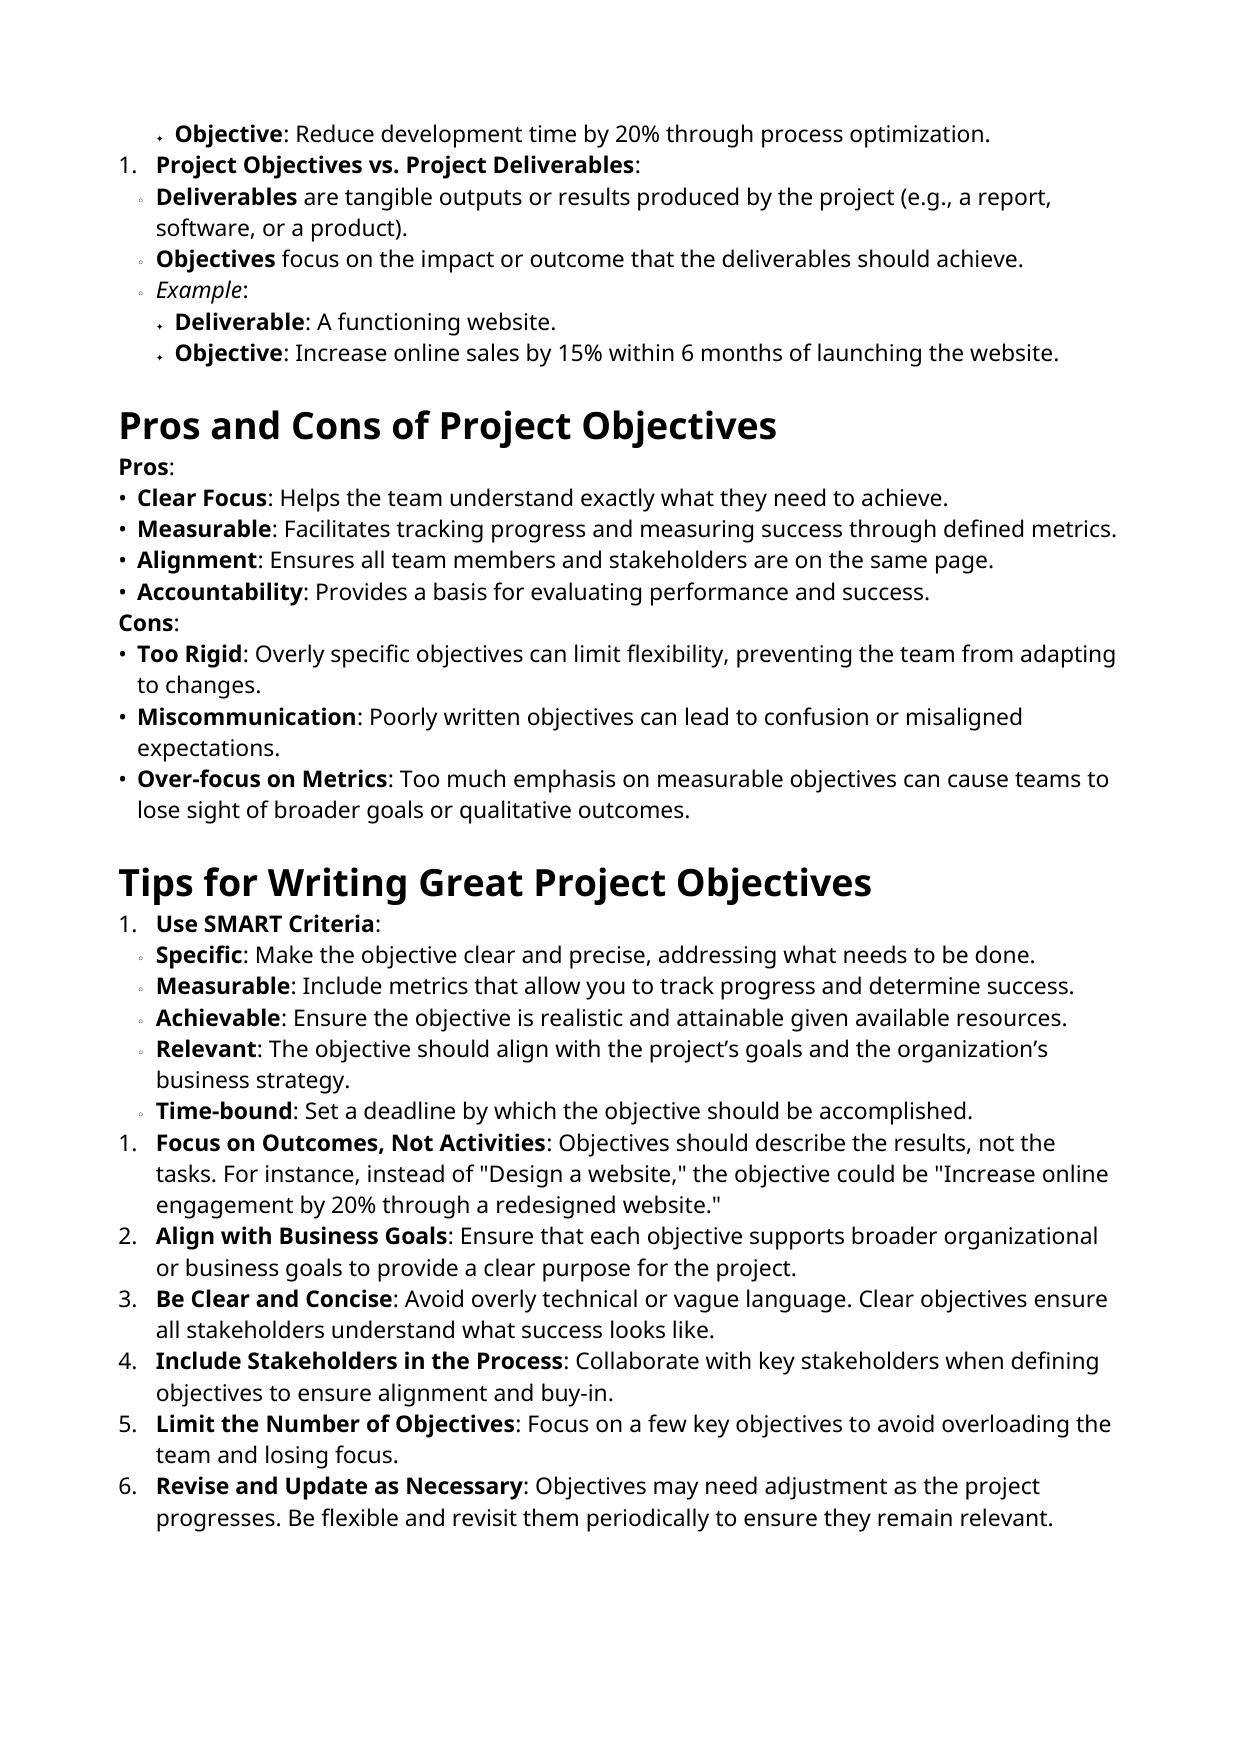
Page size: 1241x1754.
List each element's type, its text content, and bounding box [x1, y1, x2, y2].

list Time-bound: Set a deadline by which the objective should be accomplished. [137, 1095, 1122, 1126]
list Accountability: Provides a basis for evaluating performance and success. [118, 575, 1122, 607]
list Example: [137, 274, 1122, 306]
list Focus on Outcomes, Not Activities: Objectives should describe the results, not the tasks. For instance, instead of "Design a website," the objective could be "Increase online engagement by 20% through a redesigned website." [118, 1126, 1122, 1220]
list Objective: Reduce development time by 20% through process optimization. [156, 118, 1122, 149]
list Too Rigid: Overly specific objectives can limit flexibility, preventing the team from adapting to changes. [118, 638, 1122, 700]
list Revise and Update as Necessary: Objectives may need adjustment as the project progresses. Be flexible and revisit them periodically to ensure they remain relevant. [118, 1470, 1122, 1533]
list Clear Focus: Helps the team understand exactly what they need to achieve. [118, 482, 1122, 513]
list Achievable: Ensure the objective is realistic and attainable given available resources. [137, 1001, 1122, 1033]
list Be Clear and Concise: Avoid overly technical or vague language. Clear objectives ensure all stakeholders understand what success looks like. [118, 1283, 1122, 1345]
list Deliverable: A functioning website. [156, 306, 1122, 337]
list Project Objectives vs. Project Deliverables: [118, 149, 1122, 181]
subtitle Pros and Cons of Project Objectives [118, 399, 1122, 450]
list Objective: Increase online sales by 15% within 6 months of launching the website. [156, 337, 1122, 368]
list Miscommunication: Poorly written objectives can lead to confusion or misaligned expectations. [118, 700, 1122, 763]
list Use SMART Criteria: [118, 908, 1122, 939]
list Relevant: The objective should align with the project’s goals and the organization’s business strategy. [137, 1033, 1122, 1095]
list Deliverables are tangible outputs or results produced by the project (e.g., a report, software, or a product). [137, 181, 1122, 243]
list Align with Business Goals: Ensure that each objective supports broader organizational or business goals to provide a clear purpose for the project. [118, 1220, 1122, 1283]
text Pros: [118, 450, 1122, 482]
list Include Stakeholders in the Process: Collaborate with key stakeholders when defining objectives to ensure alignment and buy-in. [118, 1345, 1122, 1408]
text Cons: [118, 607, 1122, 638]
list Measurable: Facilitates tracking progress and measuring success through defined metrics. [118, 513, 1122, 544]
list Over-focus on Metrics: Too much emphasis on measurable objectives can cause teams to lose sight of broader goals or qualitative outcomes. [118, 763, 1122, 825]
list Alignment: Ensures all team members and stakeholders are on the same page. [118, 544, 1122, 575]
subtitle Tips for Writing Great Project Objectives [118, 857, 1122, 908]
list Specific: Make the objective clear and precise, addressing what needs to be done. [137, 939, 1122, 970]
list Objectives focus on the impact or outcome that the deliverables should achieve. [137, 243, 1122, 274]
list Measurable: Include metrics that allow you to track progress and determine success. [137, 970, 1122, 1001]
list Limit the Number of Objectives: Focus on a few key objectives to avoid overloading the team and losing focus. [118, 1408, 1122, 1470]
